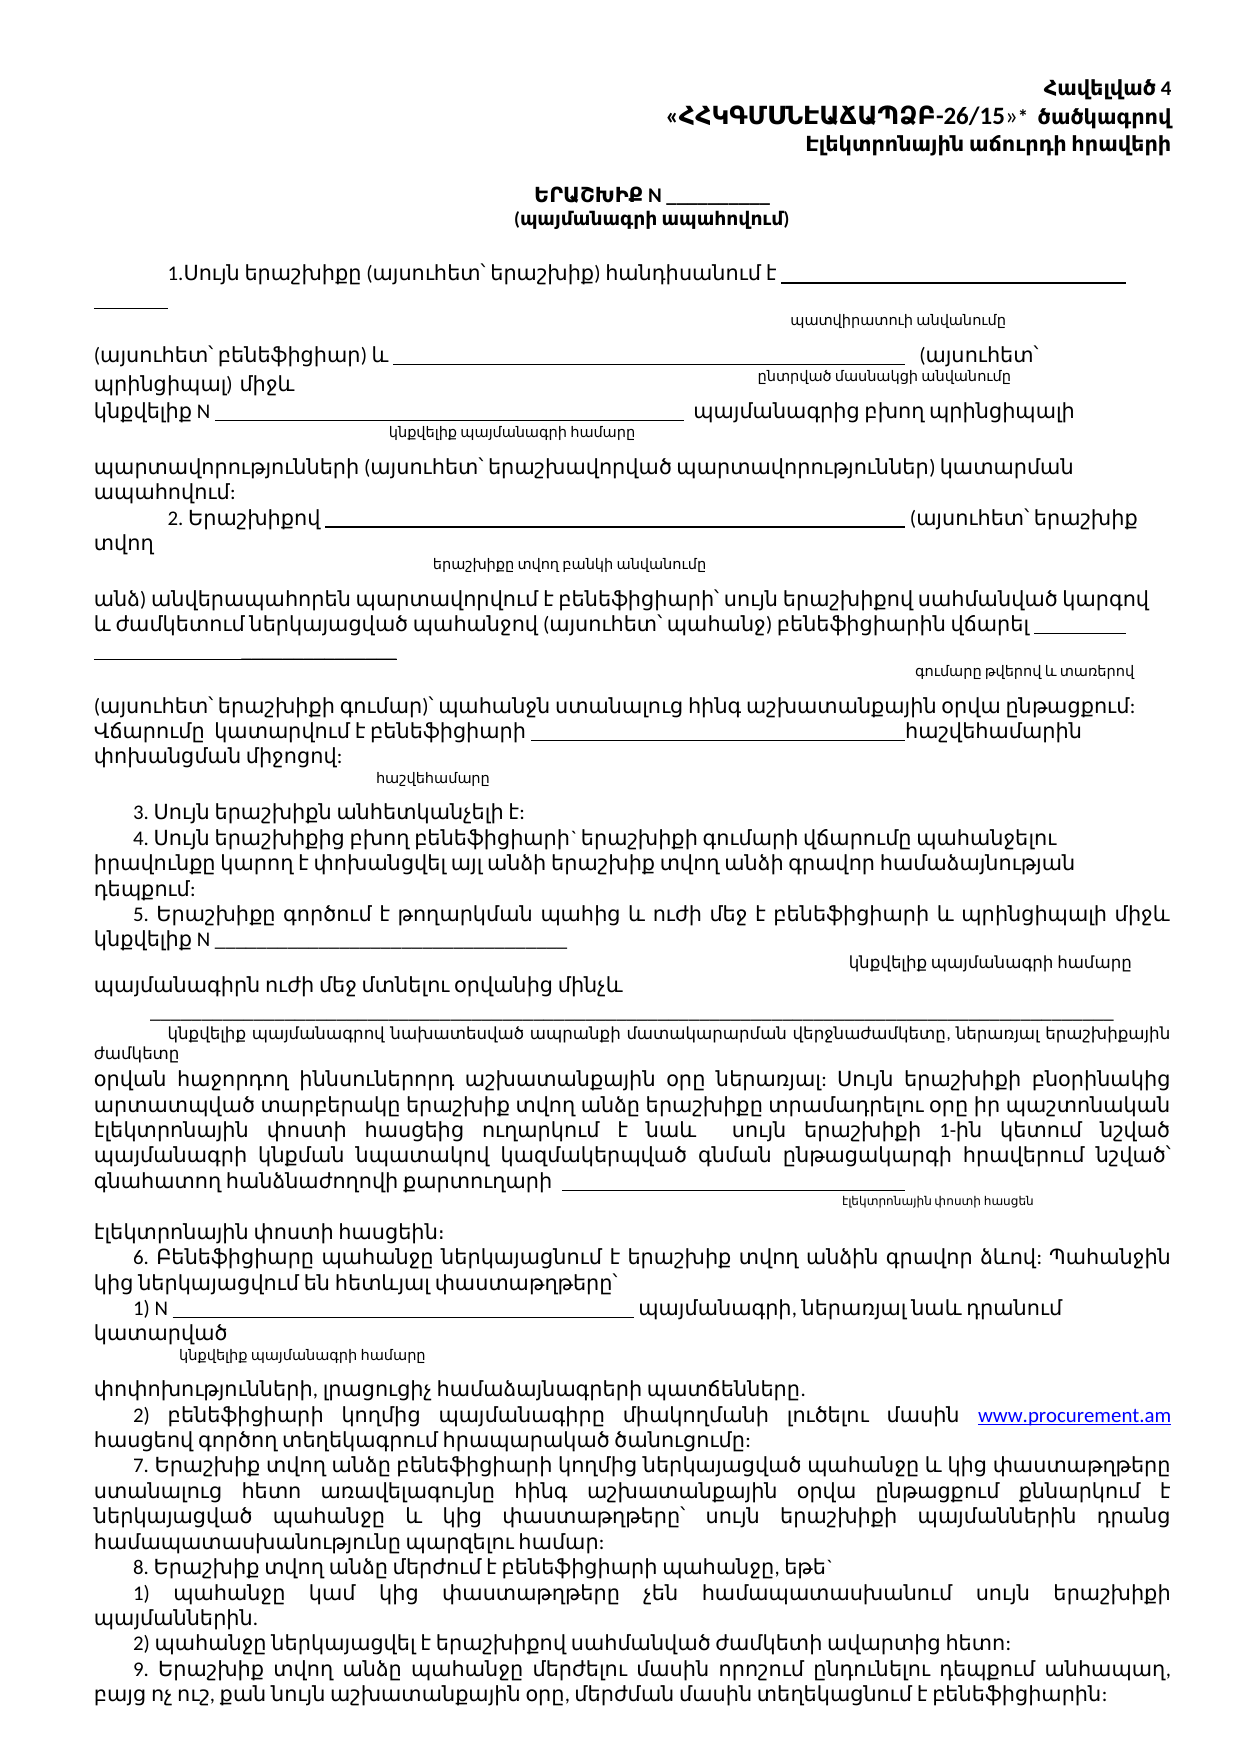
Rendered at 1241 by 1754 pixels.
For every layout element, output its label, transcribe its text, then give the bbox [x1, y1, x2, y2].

text կնքվելիք պայմանագրի համարը [94, 423, 1171, 454]
text 2) պահանջը ներկայացվել է երաշխիքով սահմանված ժամկետի ավարտից հետո: [94, 1631, 1171, 1656]
text երաշխիքը տվող բանկի անվանումը [94, 556, 1171, 586]
text (պայմանագրի ապահովում) [94, 207, 1171, 230]
text 2) բենեֆիցիարի կողմից պայմանագիրը միակողմանի լուծելու մասին www.procurement.am հասցեով գործող տեղեկագրում հրապարակած ծանուցումը: [94, 1402, 1171, 1453]
text 1) պահանջը կամ կից փաստաթղթերը չեն համապատասխանում սույն երաշխիքի պայմաններին. [94, 1580, 1171, 1631]
text պարտավորությունների (այսուհետ՝ երաշխավորված պարտավորություններ) կատարման ապահովում: [94, 454, 1171, 505]
text էլեկտրոնային փոստի հասցեին։ [94, 1219, 1171, 1244]
text 9. Երաշխիք տվող անձը պահանջը մերժելու մասին որոշում ընդունելու դեպքում անհապաղ, բայց ոչ ուշ, քան նույն աշխատանքային օրը, մերժման մասին տեղեկացնում է բենեֆիցիարին: [94, 1656, 1171, 1707]
text գումարը թվերով և տառերով [831, 662, 1171, 693]
text հաշվեհամարը [94, 769, 1171, 799]
text 5. Երաշխիքը գործում է թողարկման պահից և ուժի մեջ է բենեֆիցիարի և պրինցիպալի միջև կնքվելիք N __________________________________ [94, 901, 1171, 952]
text 4. Սույն երաշխիքից բխող բենեֆիցիարի` երաշխիքի գումարի վճարումը պահանջելու իրավունքը կարող է փոխանցվել այլ անձի երաշխիք տվող անձի գրավոր համաձայնության դեպքում: [94, 825, 1171, 901]
text Էլեկտրոնային աճուրդի հրավերի [94, 131, 1171, 156]
text օրվան հաջորդող իննսուներորդ աշխատանքային օրը ներառյալ: Սույն երաշխիքի բնօրինակից արտատպված տարբերակը երաշխիք տվող անձը երաշխիքը տրամադրելու օրը իր պաշտոնական էլեկտրոնային փոստի հասցեից ուղարկում է նաև սույն երաշխիքի 1-ին կետում նշված պայմանագրի կնքման նպատակով կազմակերպված գնման ընթացակարգի հրավերում նշված՝ գնահատող հանձնաժողովի քարտուղարի [94, 1066, 1171, 1193]
text կնքվելիք պայմանագրի համարը [94, 1346, 1171, 1376]
text անձ) անվերապահորեն պարտավորվում է բենեֆիցիարի՝ սույն երաշխիքով սահմանված կարգով և ժամկետում ներկայացված պահանջով (այսուհետ՝ պահանջ) բենեֆիցիարին վճարել _______________ [94, 586, 1171, 662]
text (այսուհետ՝ բենեֆիցիար) և (այսուհետ՝ պրինցիպալ) միջև ընտրված մասնակցի անվանումը [94, 342, 1171, 398]
text 1.Սույն երաշխիքը (այսուհետ՝ երաշխիք) հանդիսանում է [94, 261, 1171, 311]
text 7. Երաշխիք տվող անձը բենեֆիցիարի կողմից ներկայացված պահանջը և կից փաստաթղթերը ստանալուց հետո առավելագույնը հինգ աշխատանքային օրվա ընթացքում քննարկում է ներկայացված պահանջը և կից փաստաթղթերը՝ սույն երաշխիքի պայմաններին դրանց համապատասխանությունը պարզելու համար: [94, 1453, 1171, 1554]
list _____________________________________________________________________________________________ [94, 998, 1171, 1023]
text (այսուհետ՝ երաշխիքի գումար)՝ պահանջն ստանալուց հինգ աշխատանքային օրվա ընթացքում: Վճարումը կատարվում է բենեֆիցիարի հաշվեհամարին փոխանցման միջոցով: [94, 693, 1171, 769]
text 3. Սույն երաշխիքն անհետկանչելի է: [94, 799, 1171, 825]
text կնքվելիք պայմանագրի համարը [610, 952, 1171, 972]
text 8. Երաշխիք տվող անձը մերժում է բենեֆիցիարի պահանջը, եթե` [94, 1554, 1171, 1580]
text Հավելված 4 [94, 75, 1171, 100]
text կնքվելիք N պայմանագրից բխող պրինցիպալի [94, 398, 1171, 423]
text 2. Երաշխիքով (այսուհետ՝ երաշխիք տվող [94, 505, 1171, 556]
text էլեկտրոնային փոստի հասցեն [94, 1193, 1171, 1219]
text ԵՐԱՇԽԻՔ N __________ [94, 182, 1171, 207]
list կնքվելիք պայմանագրով նախատեսված ապրանքի մատակարարման վերջնաժամկետը, ներառյալ երաշխիքային ժամկետը [94, 1023, 1171, 1064]
text փոփոխությունների, լրացուցիչ համաձայնագրերի պատճենները. [94, 1376, 1171, 1402]
text պատվիրատուի անվանումը [684, 311, 1171, 342]
text «ՀՀԿԳՄՍՆԷԱՃԱՊՁԲ-26/15»* ծածկագրով [94, 100, 1171, 131]
text 1) N պայմանագրի, ներառյալ նաև դրանում կատարված [94, 1295, 1171, 1346]
list պայմանագիրն ուժի մեջ մտնելու օրվանից մինչև [94, 972, 1171, 998]
text 6. Բենեֆիցիարը պահանջը ներկայացնում է երաշխիք տվող անձին գրավոր ձևով: Պահանջին կից ներկայացվում են հետևյալ փաստաթղթերը՝ [94, 1244, 1171, 1295]
